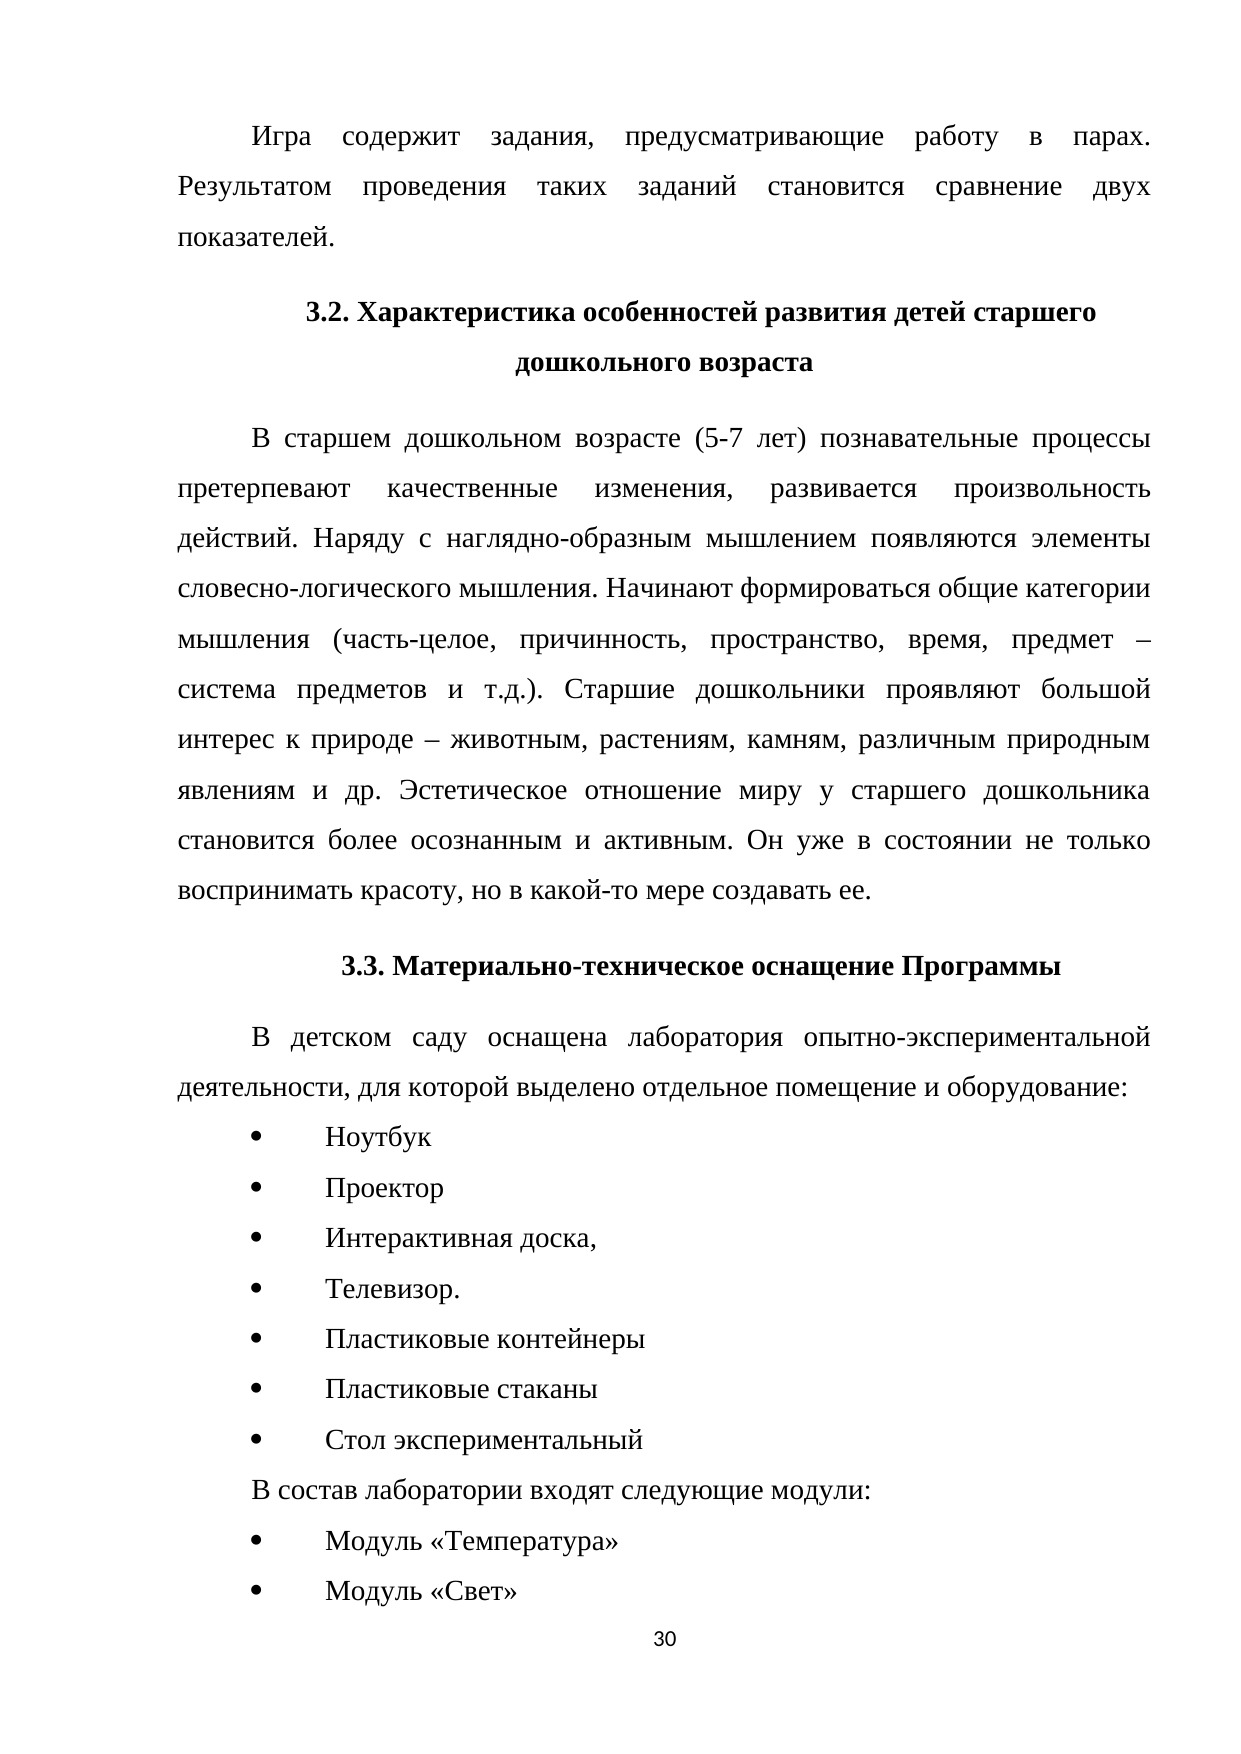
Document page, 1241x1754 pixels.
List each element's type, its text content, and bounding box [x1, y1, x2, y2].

list Модуль «Температура» [177, 1523, 1152, 1556]
list Телевизор. [177, 1271, 1152, 1304]
text 3.3. Материально-техническое оснащение Программы [177, 948, 1152, 981]
text В детском саду оснащена лаборатория опытно-экспериментальной деятельности, для которой выделено отдельное помещение и оборудование: [177, 1019, 1152, 1103]
list Пластиковые стаканы [177, 1372, 1152, 1405]
text Игра содержит задания, предусматривающие работу в парах. Результатом проведения таких заданий становится сравнение двух показателей. [177, 118, 1152, 252]
list Интерактивная доска, [177, 1220, 1152, 1254]
text В старшем дошкольном возрасте (5-7 лет) познавательные процессы претерпевают качественные изменения, развивается произвольность действий. Наряду с наглядно-образным мышлением появляются элементы словесно-логического мышления. Начинают формироваться общие категории мышления (часть-целое, причинность, пространство, время, предмет – система предметов и т.д.). Старшие дошкольники проявляют большой интерес к природе – животным, растениям, камням, различным природным явлениям и др. Эстетическое отношение миру у старшего дошкольника становится более осознанным и активным. Он уже в состоянии не только воспринимать красоту, но в какой-то мере создавать ее. [177, 420, 1152, 906]
list Проектор [177, 1170, 1152, 1204]
text В состав лаборатории входят следующие модули: [177, 1472, 1152, 1506]
list Стол экспериментальный [177, 1422, 1152, 1456]
list Пластиковые контейнеры [177, 1321, 1152, 1355]
text 3.2. Характеристика особенностей развития детей старшего дошкольного возраста [177, 294, 1152, 378]
list Модуль «Свет» [177, 1573, 1152, 1607]
list Ноутбук [177, 1119, 1152, 1153]
